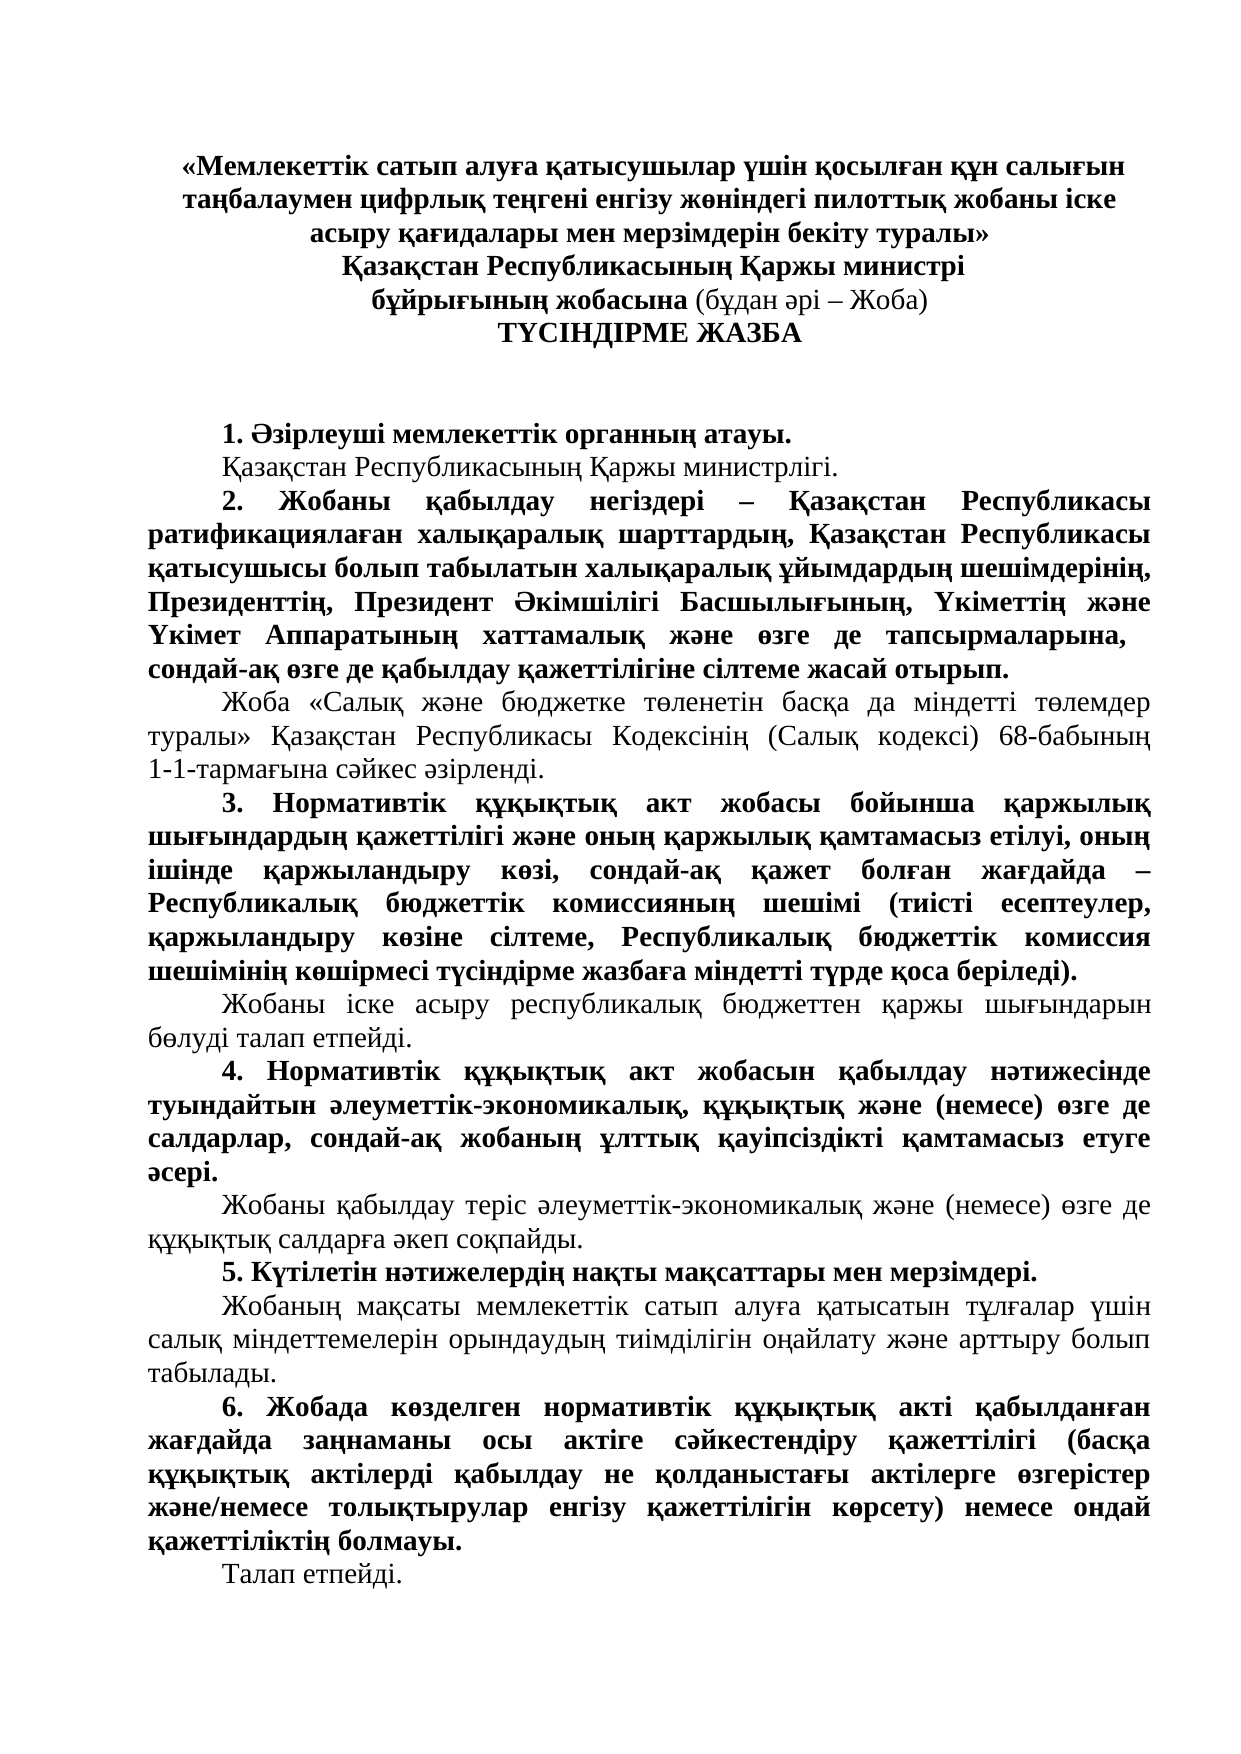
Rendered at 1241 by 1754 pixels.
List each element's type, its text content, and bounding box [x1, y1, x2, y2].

text 6. Жобада көзделген нормативтік құқықтық акті қабылданған жағдайда заңнаманы осы актіге сәйкестендіру қажеттілігі (басқа құқықтық актілерді қабылдау не қолданыстағы актілерге өзгерістер және/немесе толықтырулар енгізу қажеттілігін көрсету) немесе ондай қажеттіліктің болмауы. [148, 1389, 1152, 1556]
text 2. Жобаны қабылдау негіздері – Қазақстан Республикасы ратификациялаған халықаралық шарттардың, Қазақстан Республикасы қатысушысы болып табылатын халықаралық ұйымдардың шешімдерінің, Президенттің, Президент Әкімшілігі Басшылығының, Үкіметтің және Үкімет Аппаратының хаттамалық және өзге де тапсырмаларына, сондай-ақ өзге де қабылдау қажеттілігіне сілтеме жасай отырып. [148, 483, 1152, 684]
text бұйрығының жобасына (бұдан әрі – Жоба) [148, 282, 1152, 315]
text Қазақстан Республикасының Қаржы министрлігі. [148, 449, 1152, 483]
text Жоба «Салық және бюджетке төленетін басқа да міндетті төлемдер туралы» Қазақстан Республикасы Кодексінің (Салық кодексі) 68-бабының 1-1-тармағына сәйкес әзірленді. [148, 684, 1152, 785]
text Жобаны қабылдау теріс әлеуметтік-экономикалық және (немесе) өзге де құқықтық салдарға әкеп соқпайды. [148, 1187, 1152, 1254]
text «Мемлекеттік сатып алуға қатысушылар үшін қосылған құн салығын таңбалаумен цифрлық теңгені енгізу жөніндегі пилоттық жобаны іске асыру қағидалары мен мерзімдерін бекіту туралы» [148, 148, 1152, 248]
text 4. Нормативтік құқықтық акт жобасын қабылдау нәтижесінде туындайтын әлеуметтiк-экономикалық, құқықтық және (немесе) өзге де салдарлар, сондай-ақ жобаның ұлттық қауіпсіздікті қамтамасыз етуге әсері. [148, 1053, 1152, 1187]
text Қазақстан Республикасының Қаржы министрі [148, 248, 1152, 282]
text ТҮСІНДІРМЕ ЖАЗБА [148, 315, 1152, 349]
text Талап етпейді. [148, 1556, 1152, 1590]
text 1. Әзірлеуші мемлекеттік органның атауы. [148, 382, 1152, 449]
text 3. Нормативтік құқықтық акт жобасы бойынша қаржылық шығындардың қажеттілігі және оның қаржылық қамтамасыз етілуі, оның ішінде қаржыландыру көзі, сондай-ақ қажет болған жағдайда – Республикалық бюджеттік комиссияның шешімі (тиісті есептеулер, қаржыландыру көзіне сілтеме, Республикалық бюджеттік комиссия шешімінің көшірмесі түсіндірме жазбаға міндетті түрде қоса беріледі). [148, 785, 1152, 986]
text Жобаның мақсаты мемлекеттік сатып алуға қатысатын тұлғалар үшін салық міндеттемелерін орындаудың тиімділігін оңайлату және арттыру болып табылады. [148, 1288, 1152, 1389]
text 5. Күтілетін нәтижелердің нақты мақсаттары мен мерзімдері. [148, 1254, 1152, 1288]
text Жобаны іске асыру республикалық бюджеттен қаржы шығындарын бөлуді талап етпейді. [148, 986, 1152, 1053]
